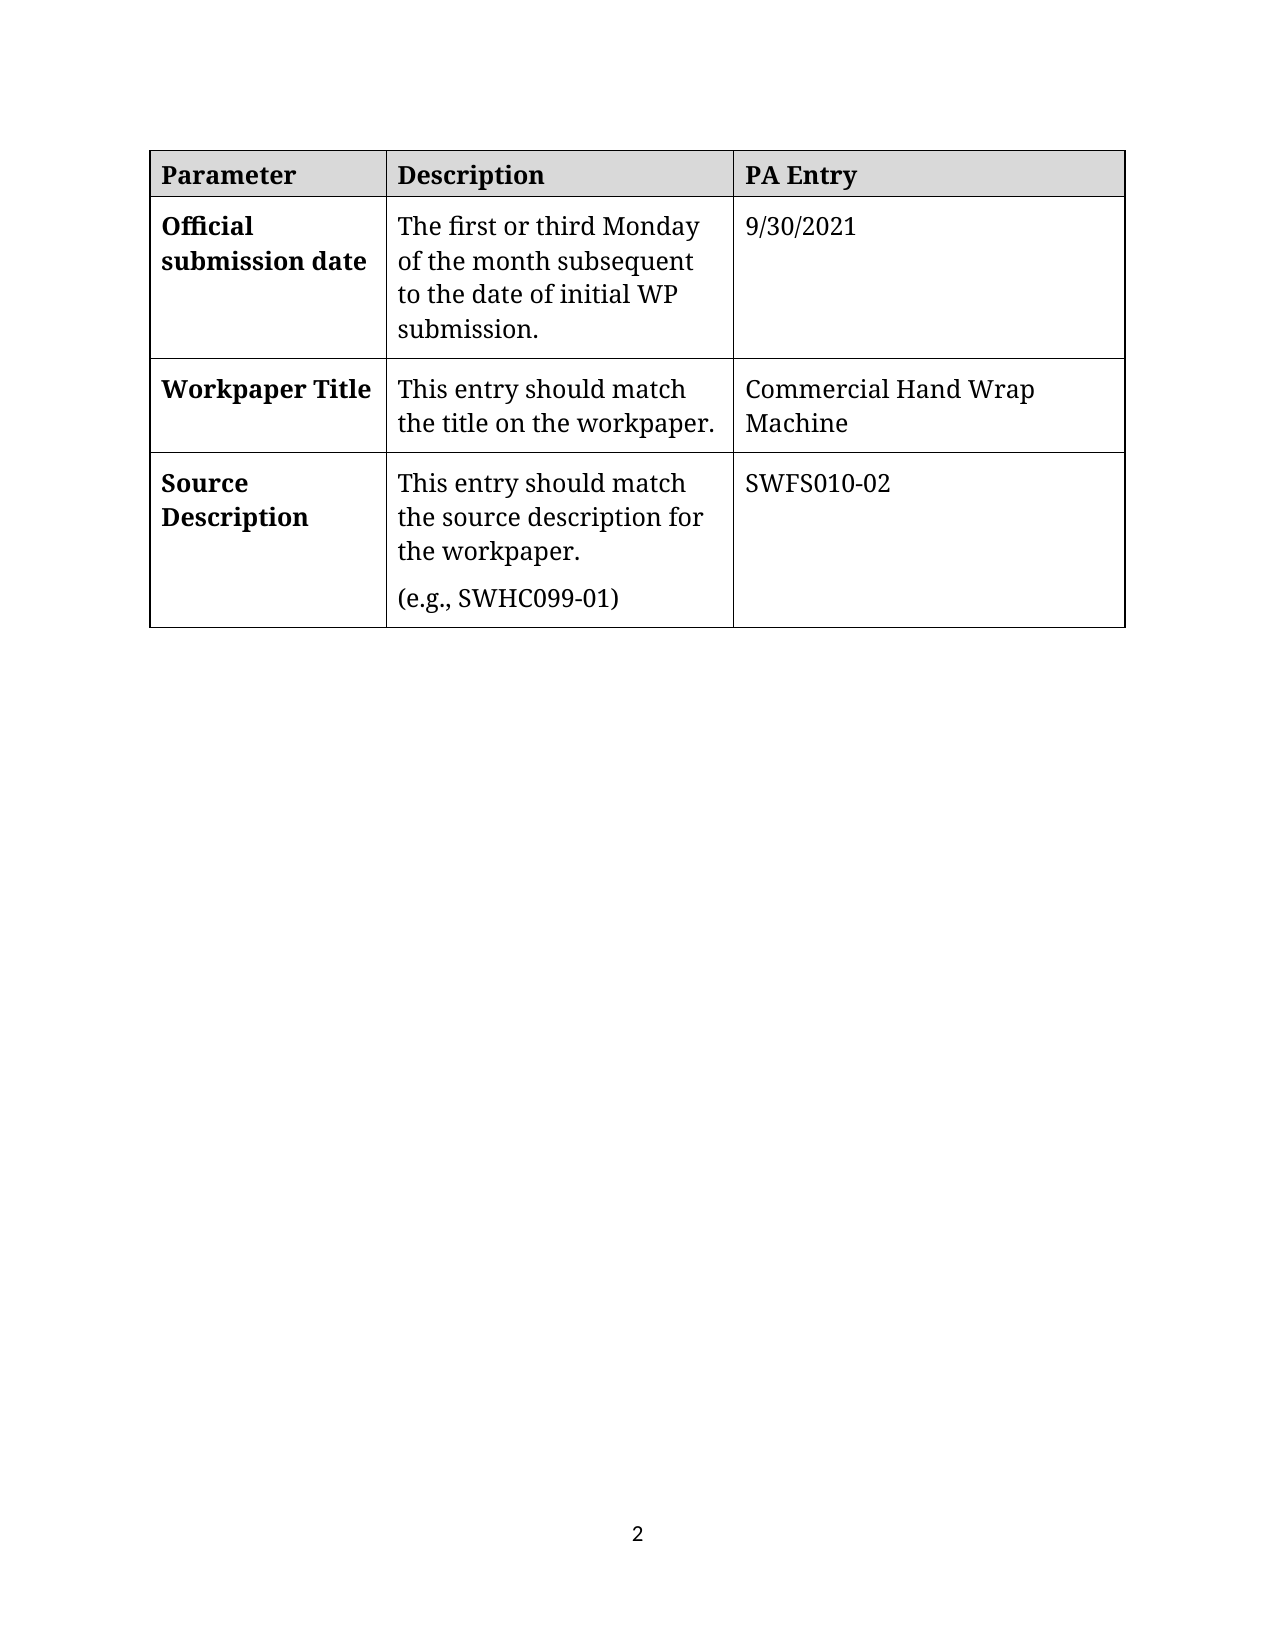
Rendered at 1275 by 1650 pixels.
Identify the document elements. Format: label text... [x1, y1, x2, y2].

table_cell The first or third Monday of the month subsequent to the date of initial WP submission. [387, 197, 733, 358]
table_header Description [387, 151, 733, 196]
table_cell Workpaper Title [151, 359, 386, 452]
table_cell SWFS010-02 [734, 453, 1124, 627]
table_cell This entry should match the title on the workpaper. [387, 359, 733, 452]
table_cell Commercial Hand Wrap Machine [734, 359, 1124, 452]
table_header Parameter [151, 151, 386, 196]
table_cell 9/30/2021 [734, 197, 1124, 358]
table_cell Source Description [151, 453, 386, 627]
table_cell Official submission date [151, 197, 386, 358]
table_cell This entry should match the source description for the workpaper. (e.g., SWHC099-01) [387, 453, 733, 627]
table_header PA Entry [734, 151, 1124, 196]
